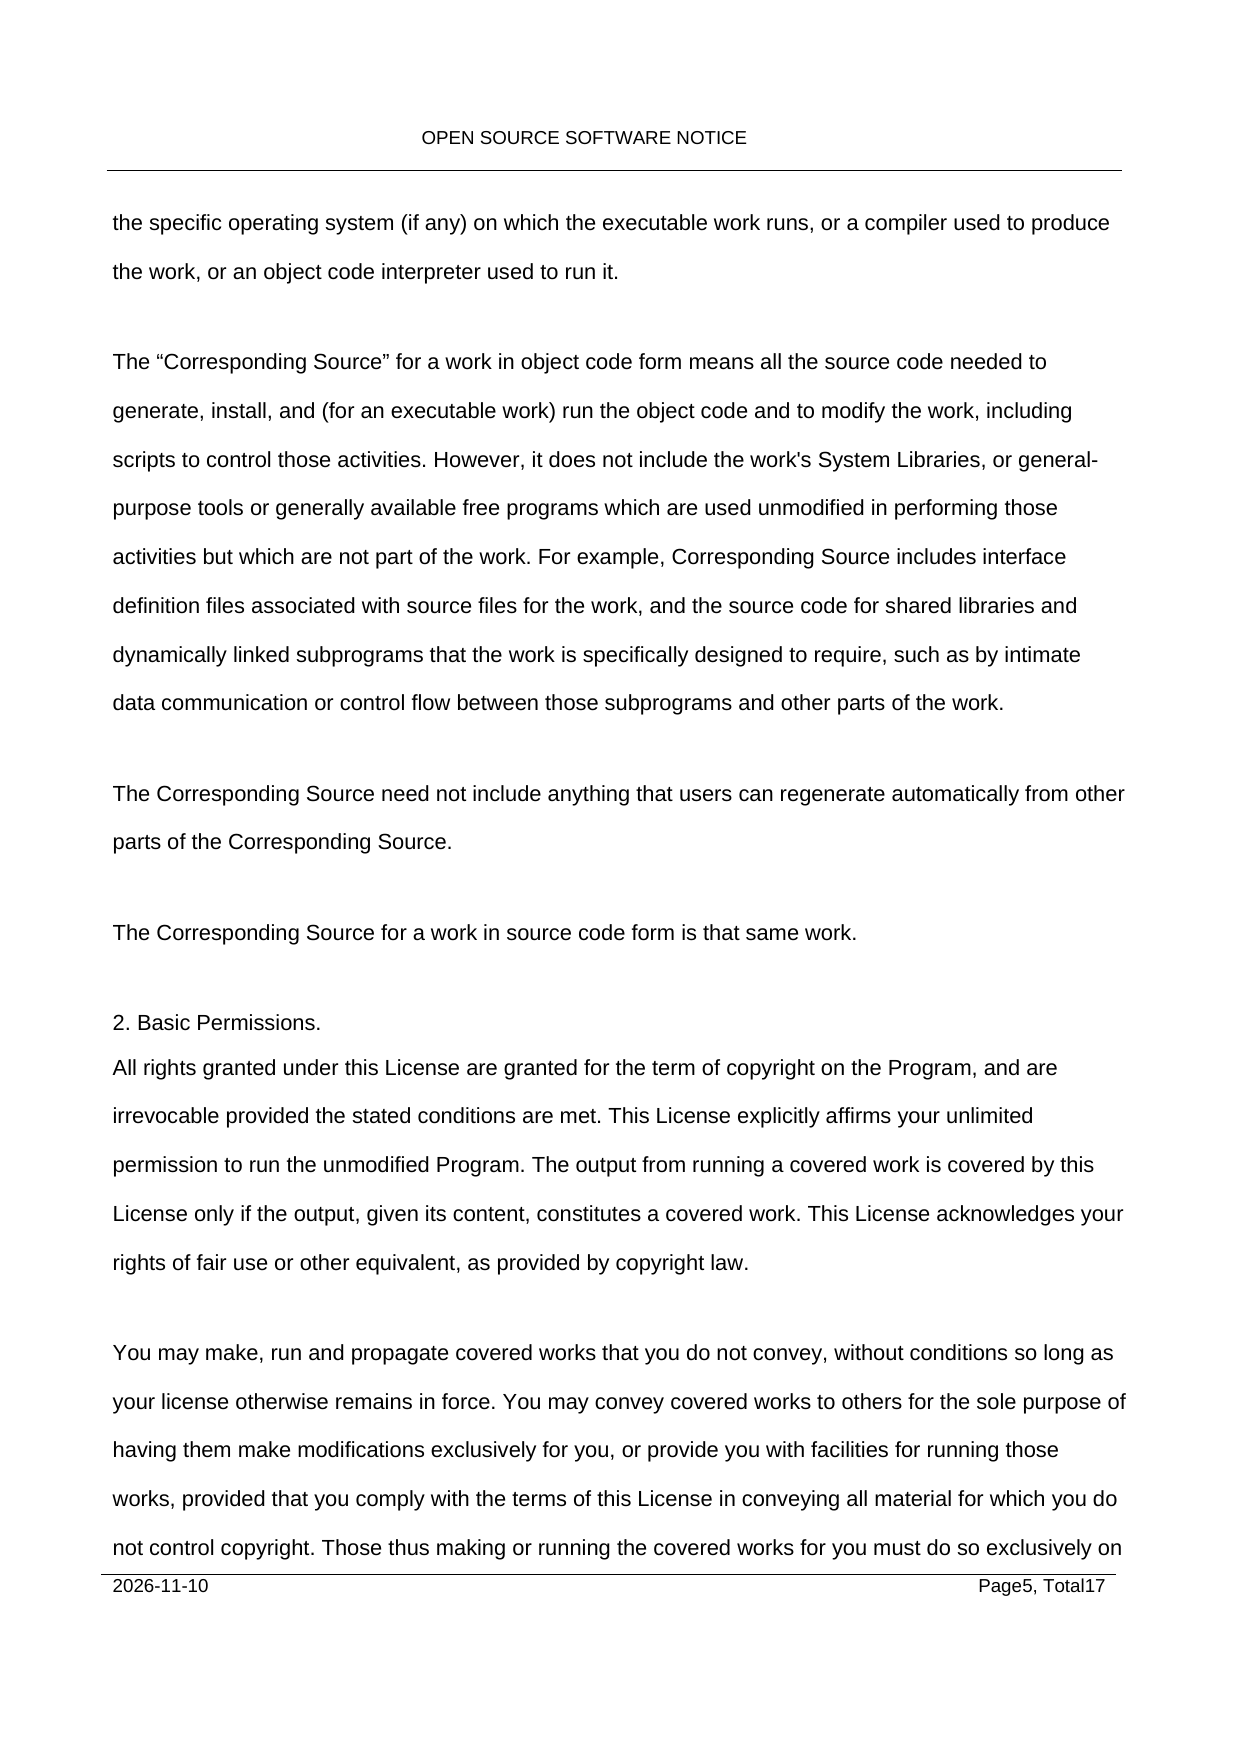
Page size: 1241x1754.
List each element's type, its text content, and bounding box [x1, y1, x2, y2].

text The Corresponding Source need not include anything that users can regenerate automatically from other parts of the Corresponding Source. [112, 777, 1128, 858]
text 2. Basic Permissions. [112, 1006, 1128, 1038]
text The Corresponding Source for a work in source code form is that same work. [112, 916, 1128, 948]
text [112, 206, 1128, 288]
text The “Corresponding Source” for a work in object code form means all the source code needed to generate, install, and (for an executable work) run the object code and to modify the work, including scripts to control those activities. However, it does not include the work's System Libraries, or general-purpose tools or generally available free programs which are used unmodified in performing those activities but which are not part of the work. For example, Corresponding Source includes interface definition files associated with source files for the work, and the source code for shared libraries and dynamically linked subprograms that the work is specifically designed to require, such as by intimate data communication or control flow between those subprograms and other parts of the work. [112, 345, 1128, 719]
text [112, 1336, 1128, 1564]
text All rights granted under this License are granted for the term of copyright on the Program, and are irrevocable provided the stated conditions are met. This License explicitly affirms your unlimited permission to run the unmodified Program. The output from running a covered work is covered by this License only if the output, given its content, constitutes a covered work. This License acknowledges your rights of fair use or other equivalent, as provided by copyright law. [112, 1051, 1128, 1278]
